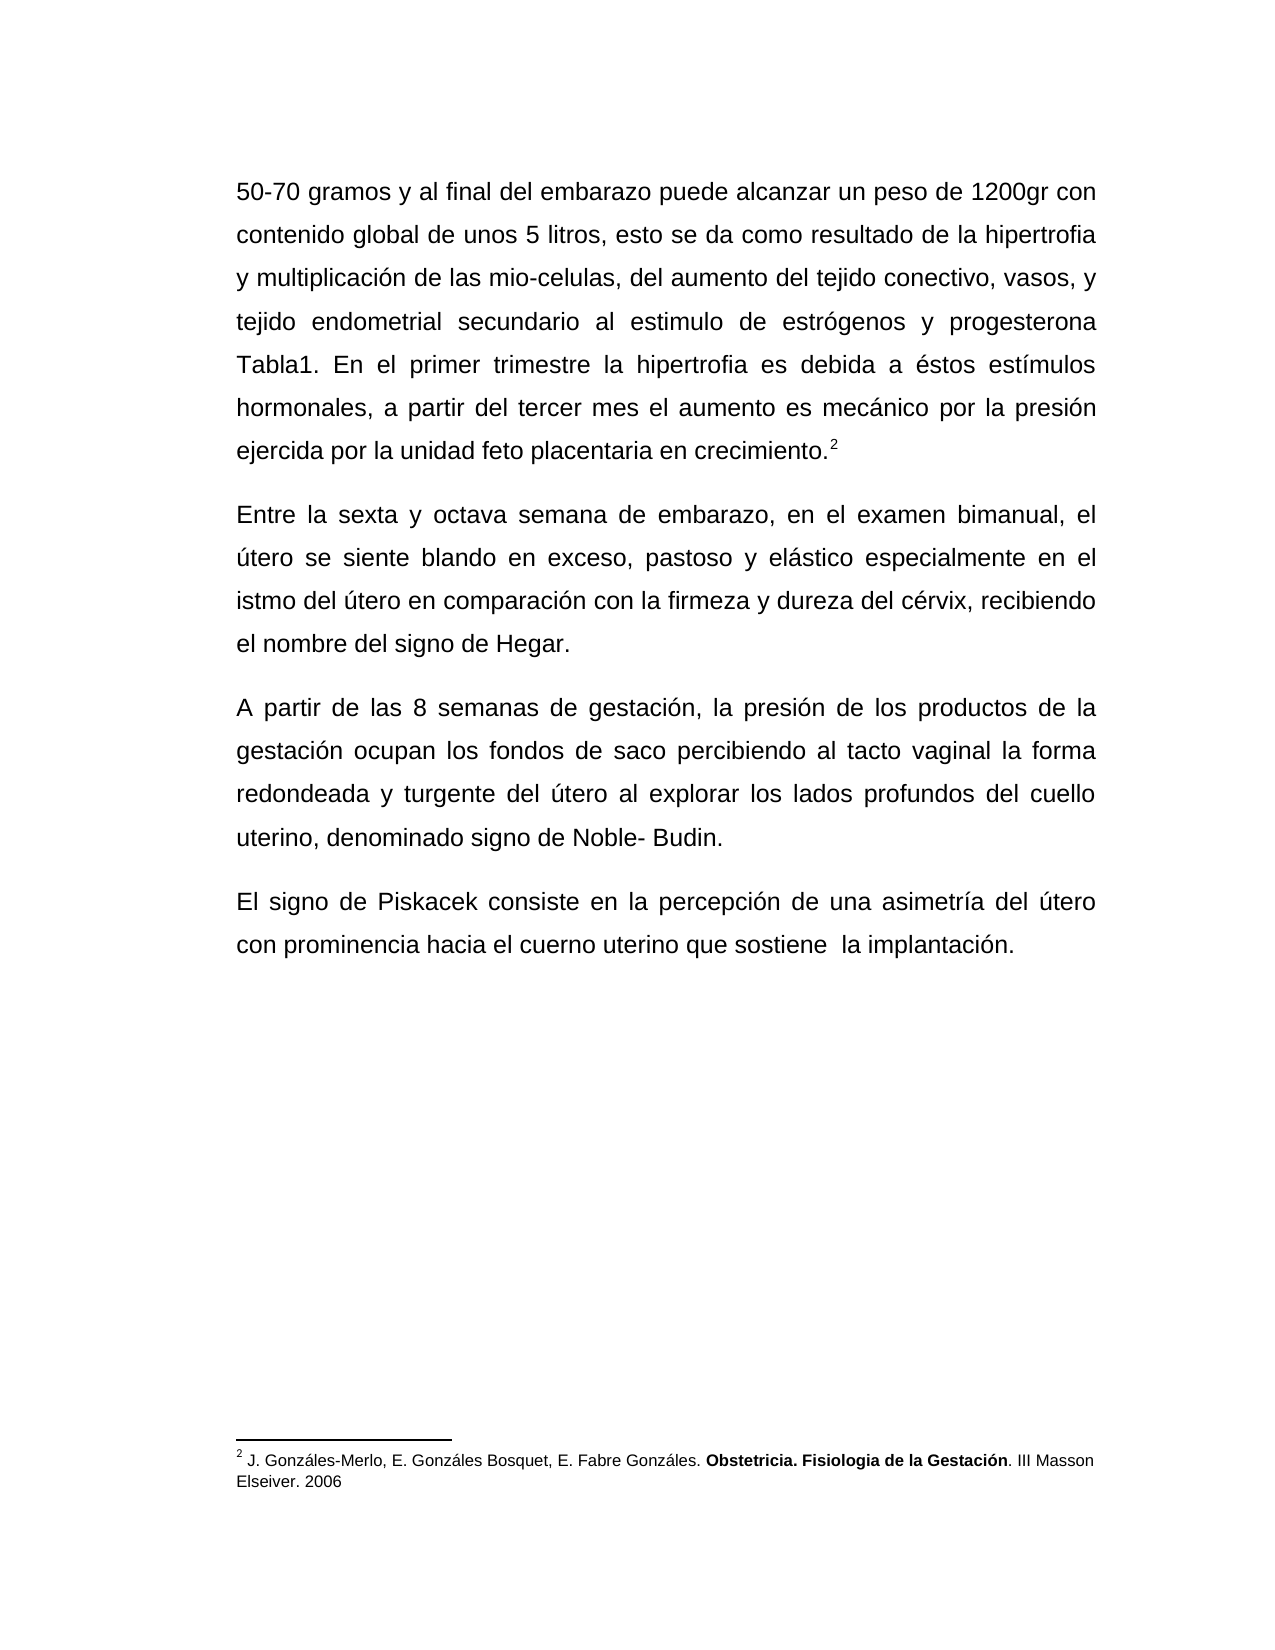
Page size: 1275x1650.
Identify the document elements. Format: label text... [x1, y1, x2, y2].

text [236, 177, 1098, 465]
text Entre la sexta y octava semana de embarazo, en el examen bimanual, el útero se siente blando en exceso, pastoso y elástico especialmente en el istmo del útero en comparación con la firmeza y dureza del cérvix, recibiendo el nombre del signo de Hegar. [236, 500, 1098, 658]
text El signo de Piskacek consiste en la percepción de una asimetría del útero con prominencia hacia el cuerno uterino que sostiene la implantación. [236, 887, 1098, 958]
text A partir de las 8 semanas de gestación, la presión de los productos de la gestación ocupan los fondos de saco percibiendo al tacto vaginal la forma redondeada y turgente del útero al explorar los lados profundos del cuello uterino, denominado signo de Noble- Budin. [236, 693, 1098, 851]
